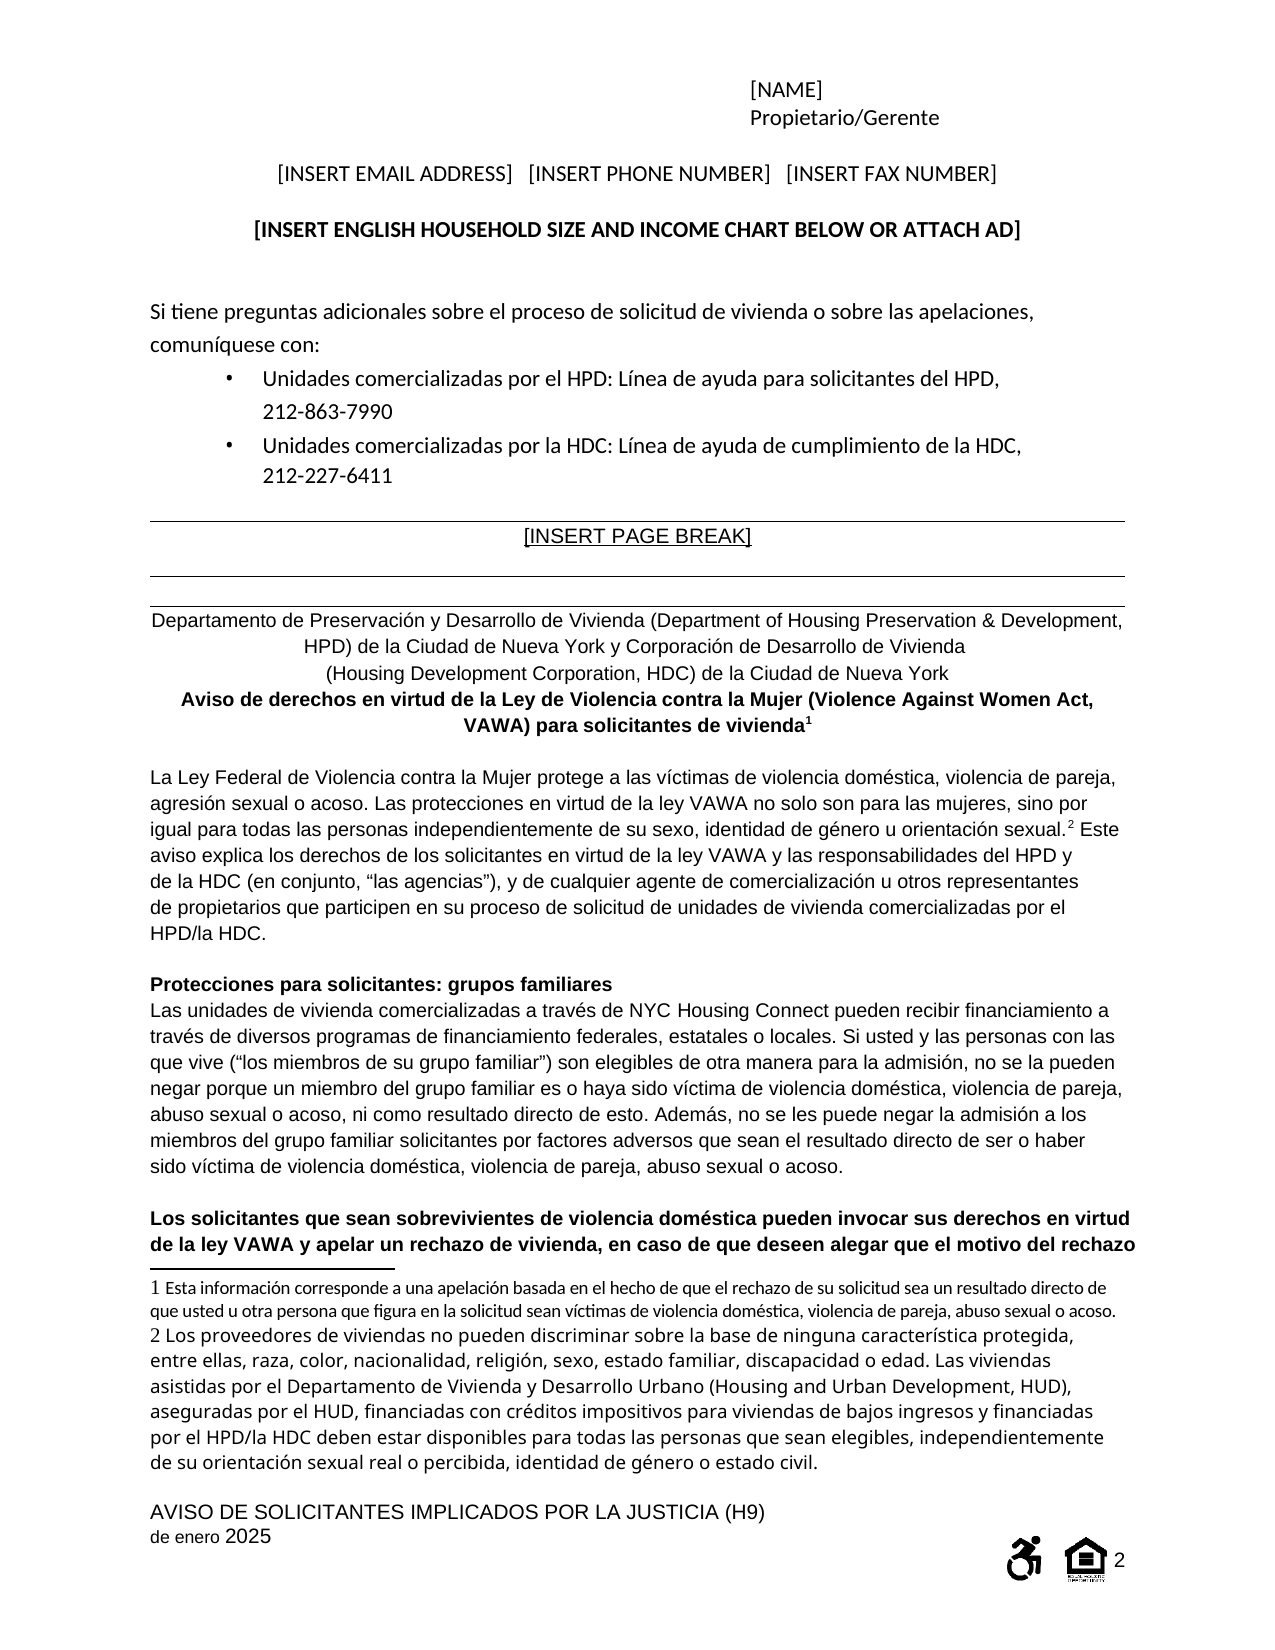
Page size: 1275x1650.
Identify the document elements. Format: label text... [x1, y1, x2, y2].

text Protecciones para solicitantes: grupos familiares [150, 973, 1125, 996]
text Si tiene preguntas adicionales sobre el proceso de solicitud de vivienda o sobre las apelaciones, comuníquese con: [150, 297, 1125, 358]
list Unidades comercializadas por el HPD: Línea de ayuda para solicitantes del HPD, 212-863-7990 [225, 362, 1125, 425]
text Departamento de Preservación y Desarrollo de Vivienda (Department of Housing Preservation & Development, HPD) de la Ciudad de Nueva York y Corporación de Desarrollo de Vivienda (Housing Development Corporation, HDC) de la Ciudad de Nueva York [150, 607, 1125, 684]
text La Ley Federal de Violencia contra la Mujer protege a las víctimas de violencia doméstica, violencia de pareja, agresión sexual o acoso. Las protecciones en virtud de la ley VAWA no solo son para las mujeres, sino por igual para todas las personas independientemente de su sexo, identidad de género u orientación sexual. Este aviso explica los derechos de los solicitantes en virtud de la ley VAWA y las responsabilidades del HPD y de la HDC (en conjunto, “las agencias”), y de cualquier agente de comercialización u otros representantes de propietarios que participen en su proceso de solicitud de unidades de vivienda comercializadas por el HPD/la HDC. [150, 766, 1125, 944]
list Unidades comercializadas por la HDC: Línea de ayuda de cumplimiento de la HDC, 212-227-6411 [225, 429, 1125, 489]
text Propietario/Gerente [750, 103, 1125, 131]
text Aviso de derechos en virtud de la Ley de Violencia contra la Mujer (Violence Against Women Act, VAWA) para solicitantes de vivienda [150, 687, 1125, 736]
text Las unidades de vivienda comercializadas a través de NYC Housing Connect pueden recibir financiamiento a través de diversos programas de financiamiento federales, estatales o locales. Si usted y las personas con las que vive (“los miembros de su grupo familiar”) son elegibles de otra manera para la admisión, no se la pueden negar porque un miembro del grupo familiar es o haya sido víctima de violencia doméstica, violencia de pareja, abuso sexual o acoso, ni como resultado directo de esto. Además, no se les puede negar la admisión a los miembros del grupo familiar solicitantes por factores adversos que sean el resultado directo de ser o haber sido víctima de violencia doméstica, violencia de pareja, abuso sexual o acoso. [150, 999, 1125, 1178]
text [150, 1207, 1144, 1256]
picture [1064, 1537, 1107, 1582]
text [NAME] [750, 75, 1125, 103]
picture [1006, 1535, 1047, 1581]
text [INSERT ENGLISH HOUSEHOLD SIZE AND INCOME CHART BELOW OR ATTACH AD] [150, 215, 1125, 243]
text [INSERT PAGE BREAK] [150, 522, 1125, 548]
text [INSERT EMAIL ADDRESS] [INSERT PHONE NUMBER] [INSERT FAX NUMBER] [150, 159, 1125, 187]
